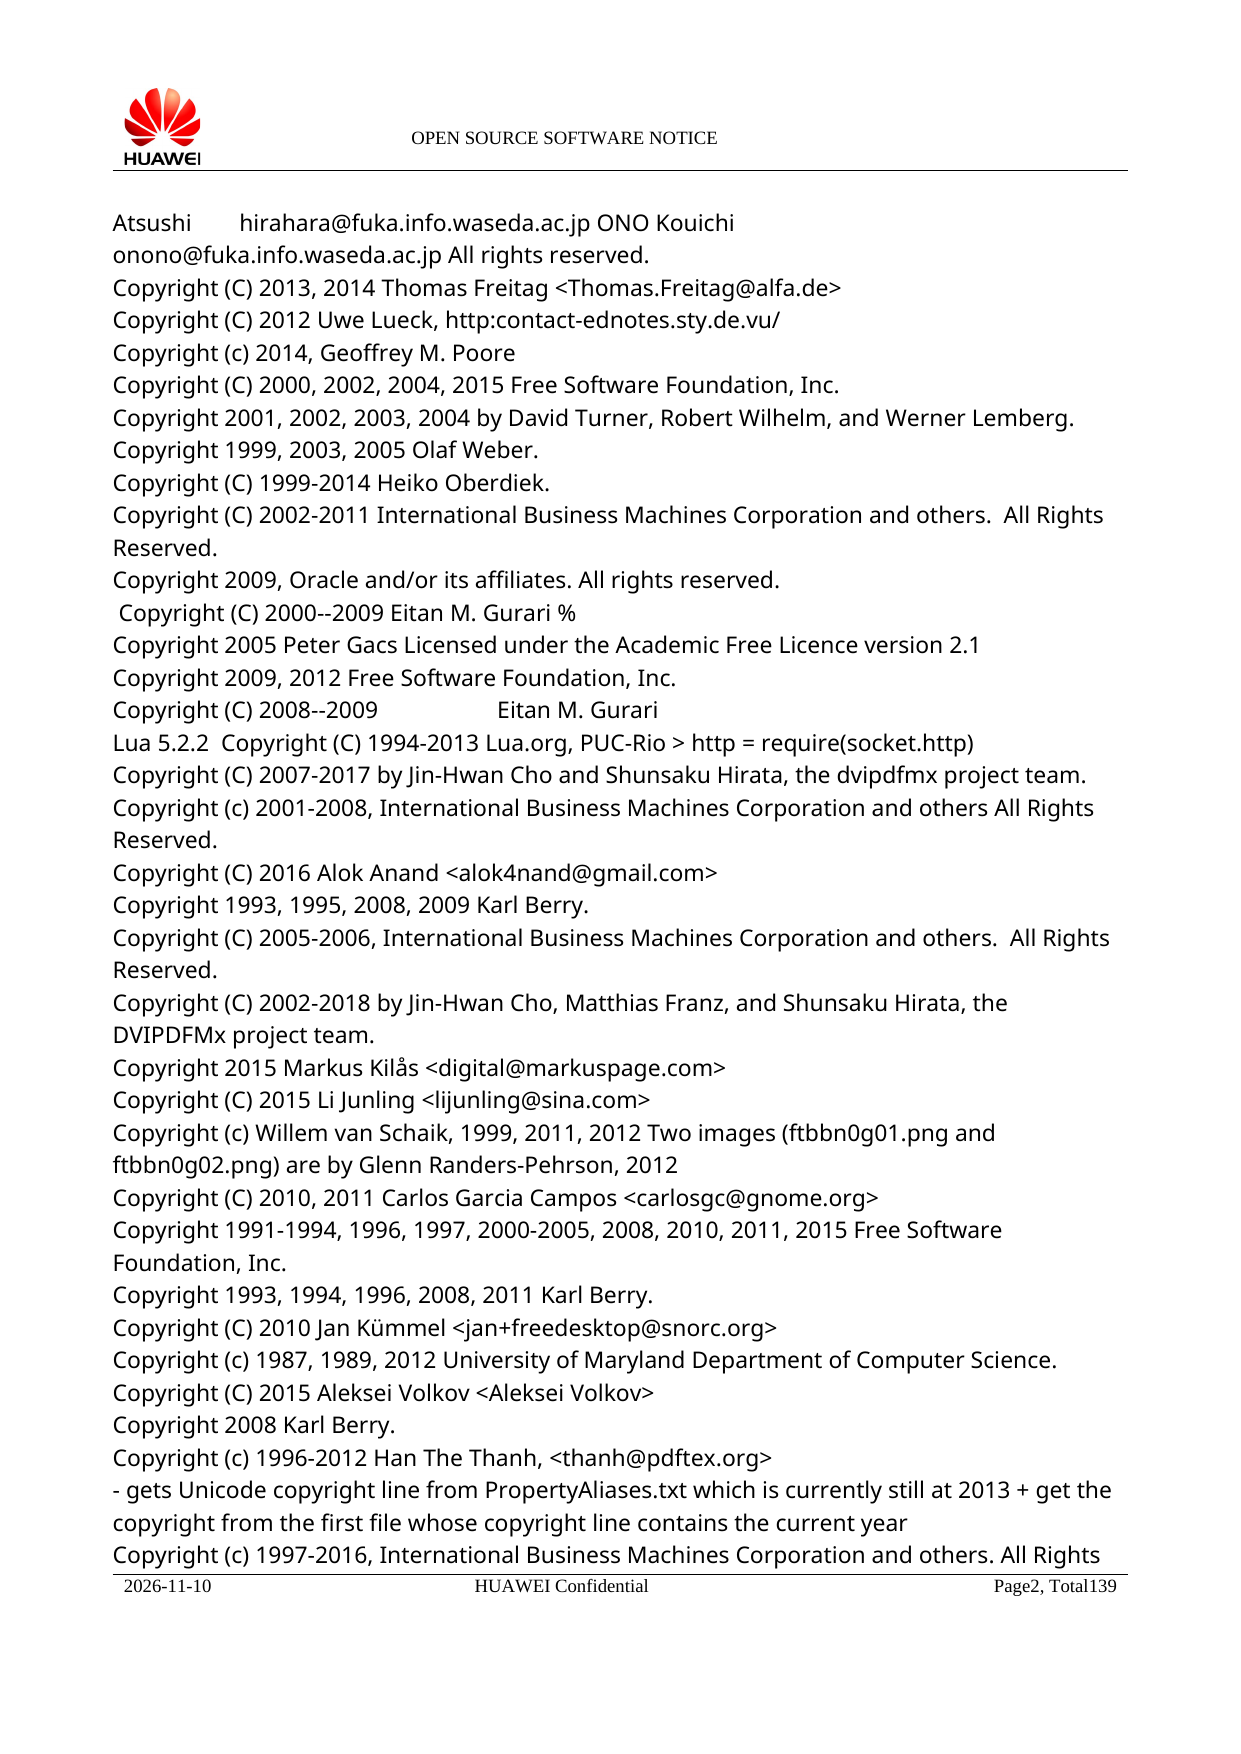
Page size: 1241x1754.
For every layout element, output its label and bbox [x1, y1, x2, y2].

picture [124, 88, 201, 165]
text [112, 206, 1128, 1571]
